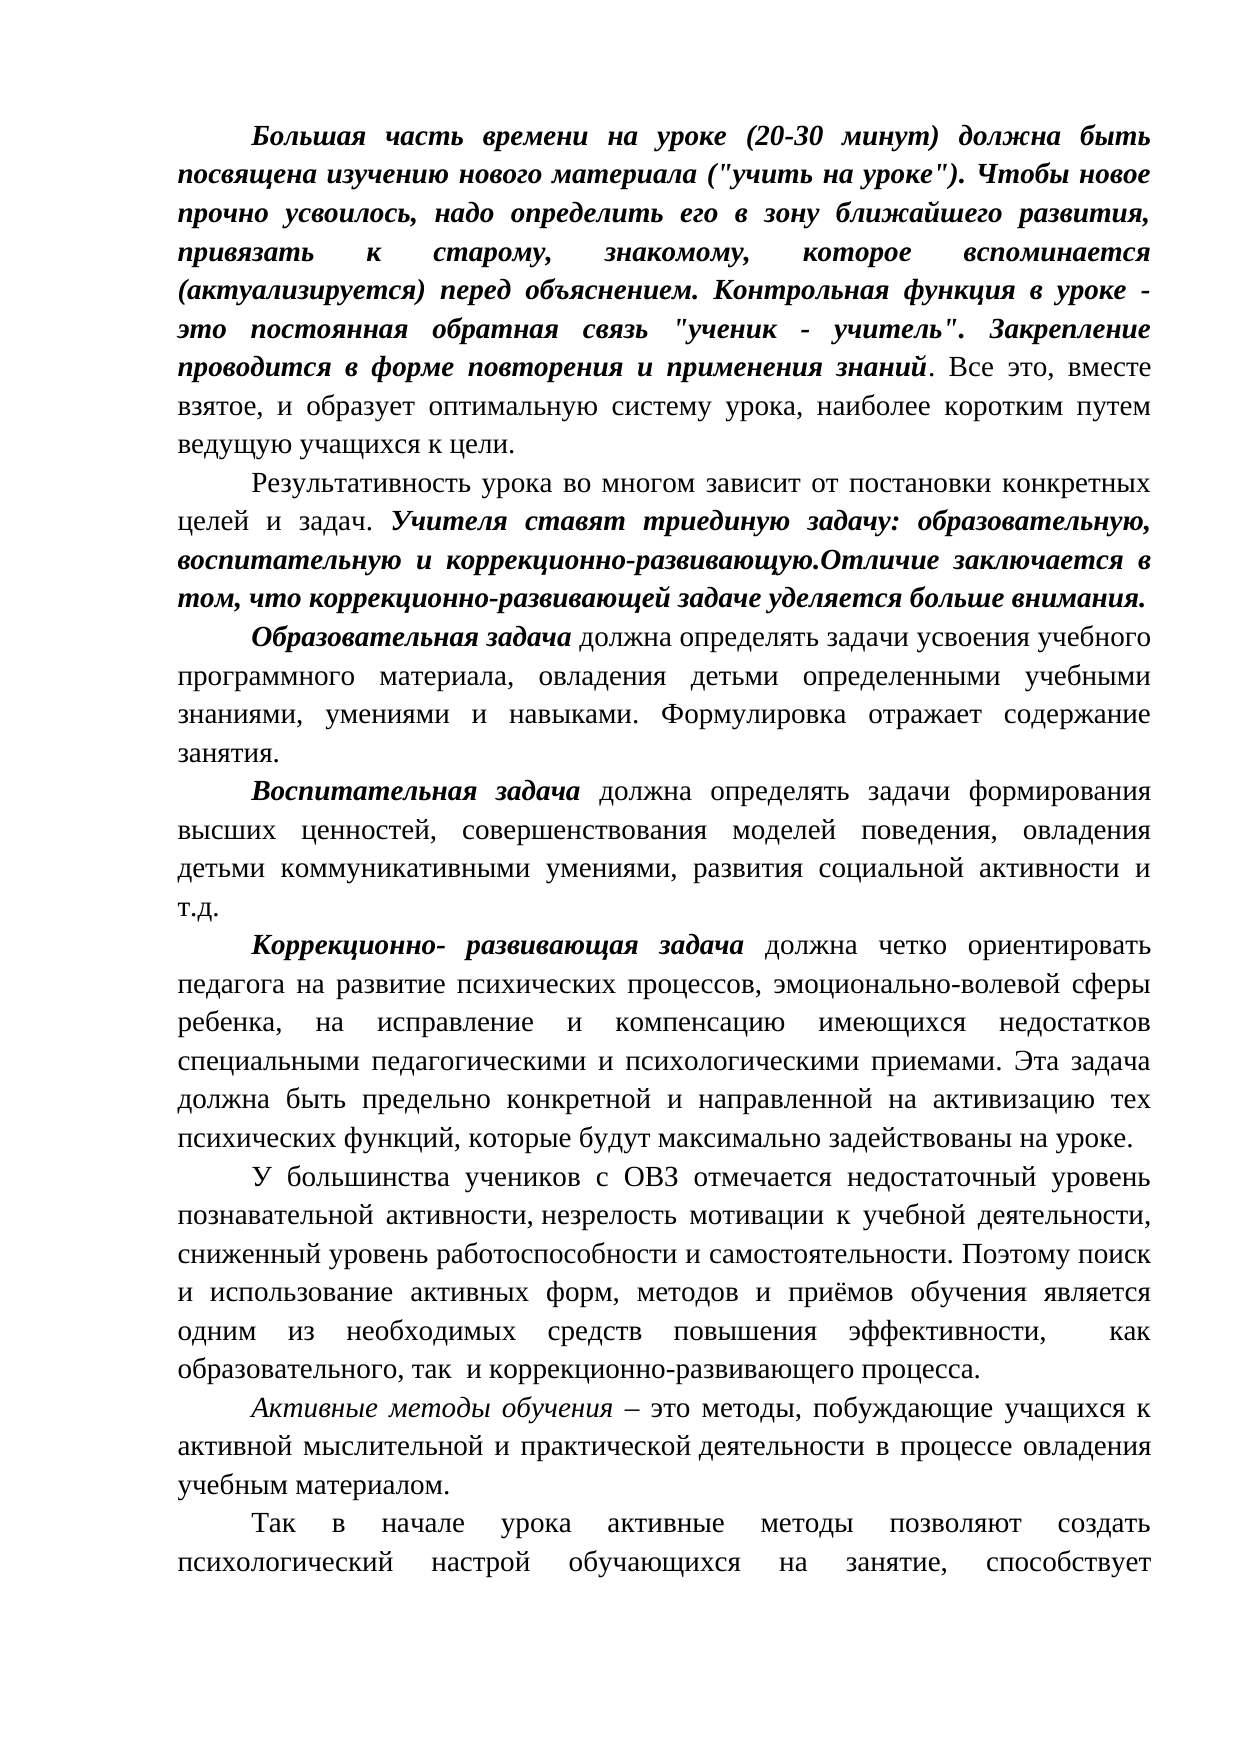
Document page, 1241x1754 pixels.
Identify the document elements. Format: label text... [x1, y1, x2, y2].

text Активные методы обучения – это методы, побуждающие учащихся к активной мыслительной и практической деятельности в процессе овладения учебным материалом. [177, 1390, 1152, 1501]
text У большинства учеников с ОВЗ отмечается недостаточный уровень познавательной активности, незрелость мотивации к учебной деятельности, сниженный уровень работоспособности и самостоятельности. Поэтому поиск и использование активных форм, методов и приёмов обучения является одним из необходимых средств повышения эффективности, как образовательного, так и коррекционно-развивающего процесса. [177, 1159, 1152, 1385]
text Коррекционно- развивающая задача должна четко ориентировать педагога на развитие психических процессов, эмоционально-волевой сферы ребенка, на исправление и компенсацию имеющихся недостатков специальными педагогическими и психологическими приемами. Эта задача должна быть предельно конкретной и направленной на активизацию тех психических функций, которые будут максимально задействованы на уроке. [177, 927, 1152, 1154]
text Воспитательная задача должна определять задачи формирования высших ценностей, совершенствования моделей поведения, овладения детьми коммуникативными умениями, развития социальной активности и т.д. [177, 773, 1152, 922]
text Образовательная задача должна определять задачи усвоения учебного программного материала, овладения детьми определенными учебными знаниями, умениями и навыками. Формулировка отражает содержание занятия. [177, 619, 1152, 768]
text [177, 1506, 1152, 1578]
text Результативность урока во многом зависит от постановки конкретных целей и задач. Учителя ставят триединую задачу: образовательную, воспитательную и коррекционно-развивающую.Отличие заключается в том, что коррекционно-развивающей задаче уделяется больше внимания. [177, 465, 1152, 614]
text Большая часть времени на уроке (20-30 минут) должна быть посвящена изучению нового материала ("учить на уроке"). Чтобы новое прочно усвоилось, надо определить его в зону ближайшего развития, привязать к старому, знакомому, которое вспоминается (актуализируется) перед объяснением. Контрольная функция в уроке - это постоянная обратная связь "ученик - учитель". Закрепление проводится в форме повторения и применения знаний. Все это, вместе взятое, и образует оптимальную систему урока, наиболее коротким путем ведущую учащихся к цели. [177, 118, 1152, 460]
